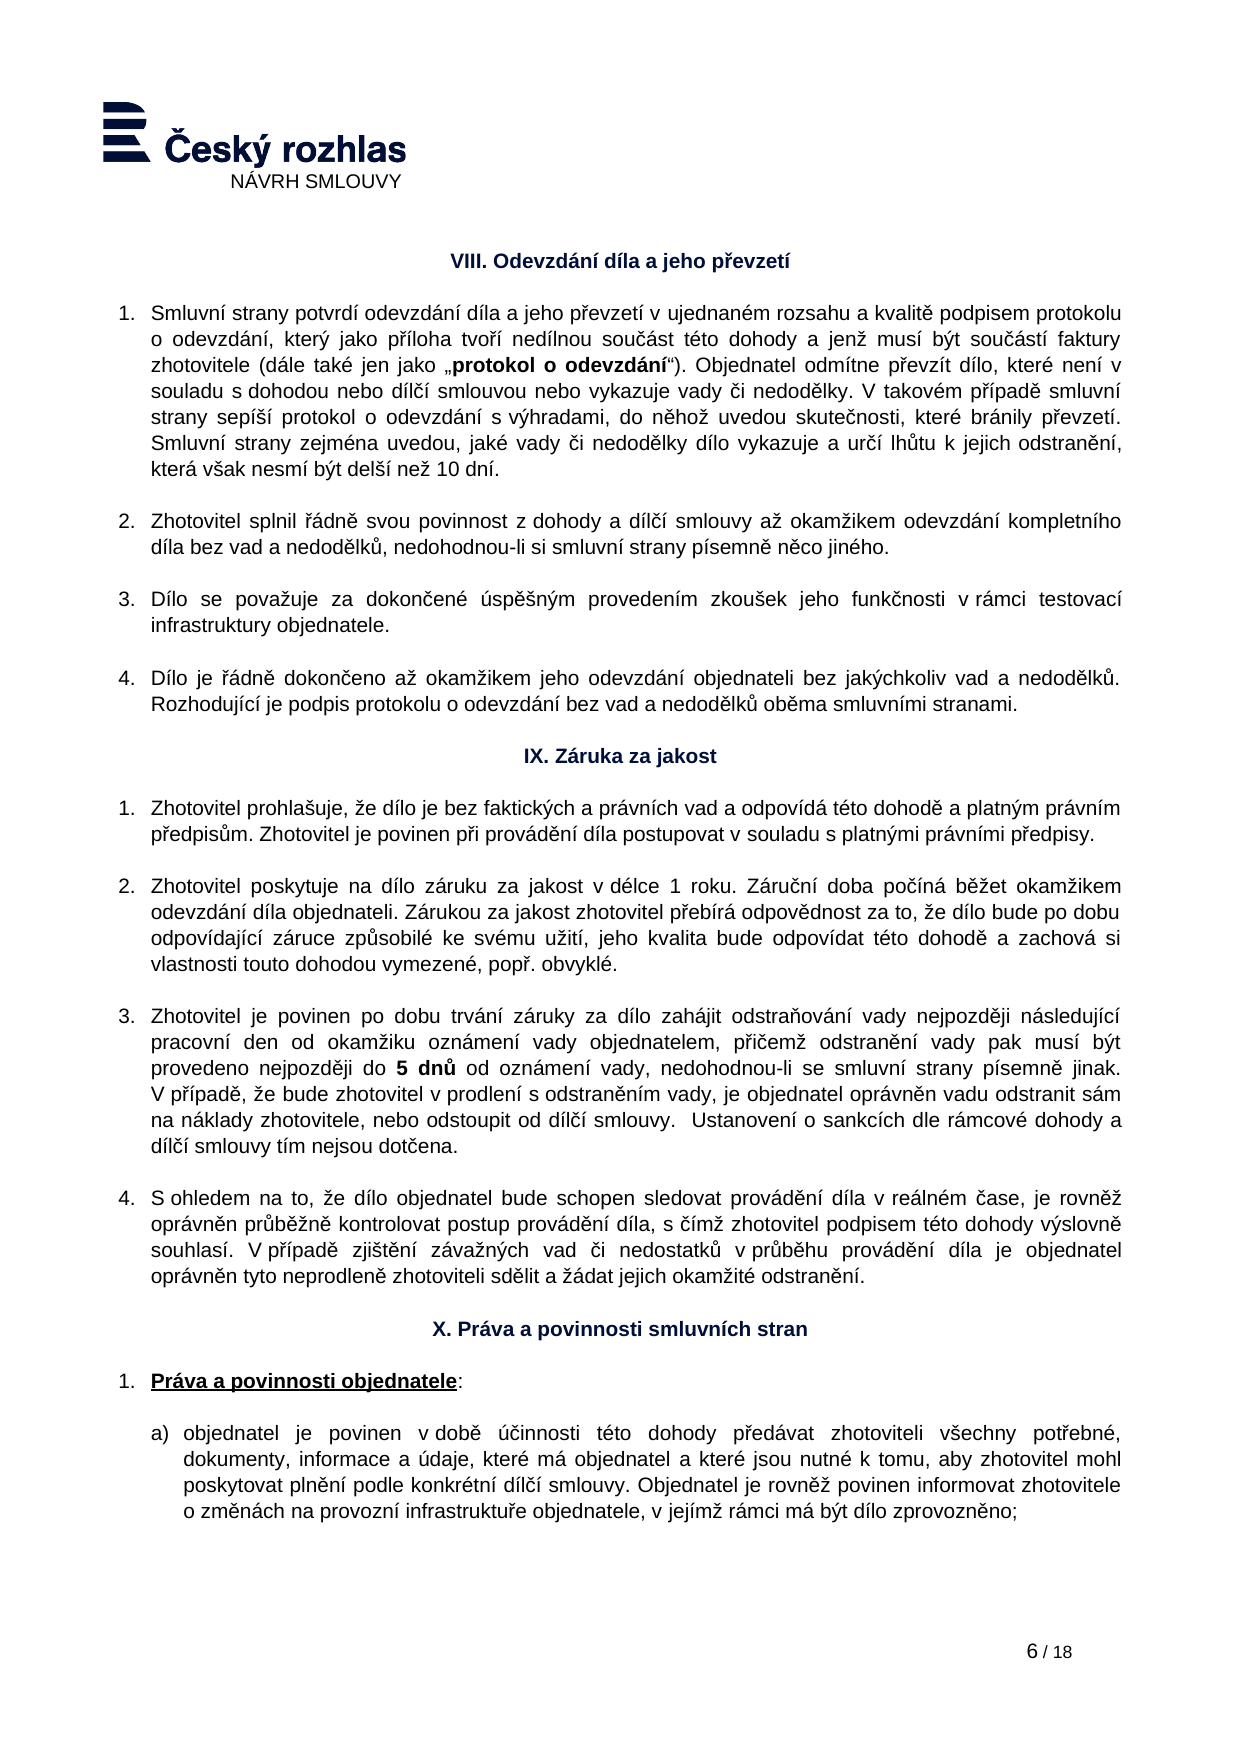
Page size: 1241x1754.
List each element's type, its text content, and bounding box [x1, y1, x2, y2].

subtitle Odevzdání díla a jeho převzetí [118, 247, 1122, 273]
list Zhotovitel je povinen po dobu trvání záruky za dílo zahájit odstraňování vady nejpozději následující pracovní den od okamžiku oznámení vady objednatelem, přičemž odstranění vady pak musí být provedeno nejpozději do 5 dnů od oznámení vady, nedohodnou-li se smluvní strany písemně jinak. V případě, že bude zhotovitel v prodlení s odstraněním vady, je objednatel oprávněn vadu odstranit sám na náklady zhotovitele, nebo odstoupit od dílčí smlouvy. Ustanovení o sankcích dle rámcové dohody a dílčí smlouvy tím nejsou dotčena. [118, 1003, 1122, 1159]
list Smluvní strany potvrdí odevzdání díla a jeho převzetí v ujednaném rozsahu a kvalitě podpisem protokolu o odevzdání, který jako příloha tvoří nedílnou součást této dohody a jenž musí být součástí faktury zhotovitele (dále také jen jako „protokol o odevzdání“). Objednatel odmítne převzít dílo, které není v souladu s dohodou nebo dílčí smlouvou nebo vykazuje vady či nedodělky. V takovém případě smluvní strany sepíší protokol o odevzdání s výhradami, do něhož uvedou skutečnosti, které bránily převzetí. Smluvní strany zejména uvedou, jaké vady či nedodělky dílo vykazuje a určí lhůtu k jejich odstranění, která však nesmí být delší než 10 dní. [118, 299, 1122, 482]
list objednatel je povinen v době účinnosti této dohody předávat zhotoviteli všechny potřebné, dokumenty, informace a údaje, které má objednatel a které jsou nutné k tomu, aby zhotovitel mohl poskytovat plnění podle konkrétní dílčí smlouvy. Objednatel je rovněž povinen informovat zhotovitele o změnách na provozní infrastruktuře objednatele, v jejímž rámci má být dílo zprovozněno; [151, 1419, 1122, 1523]
list S ohledem na to, že dílo objednatel bude schopen sledovat provádění díla v reálném čase, je rovněž oprávněn průběžně kontrolovat postup provádění díla, s čímž zhotovitel podpisem této dohody výslovně souhlasí. V případě zjištění závažných vad či nedostatků v průběhu provádění díla je objednatel oprávněn tyto neprodleně zhotoviteli sdělit a žádat jejich okamžité odstranění. [118, 1185, 1122, 1289]
subtitle Záruka za jakost [118, 742, 1122, 768]
list Dílo je řádně dokončeno až okamžikem jeho odevzdání objednateli bez jakýchkoliv vad a nedodělků. Rozhodující je podpis protokolu o odevzdání bez vad a nedodělků oběma smluvními stranami. [118, 664, 1122, 716]
list Zhotovitel splnil řádně svou povinnost z dohody a dílčí smlouvy až okamžikem odevzdání kompletního díla bez vad a nedodělků, nedohodnou-li si smluvní strany písemně něco jiného. [118, 508, 1122, 560]
list Zhotovitel poskytuje na dílo záruku za jakost v délce 1 roku. Záruční doba počíná běžet okamžikem odevzdání díla objednateli. Zárukou za jakost zhotovitel přebírá odpovědnost za to, že dílo bude po dobu odpovídající záruce způsobilé ke svému užití, jeho kvalita bude odpovídat této dohodě a zachová si vlastnosti touto dohodou vymezené, popř. obvyklé. [118, 872, 1122, 977]
list Dílo se považuje za dokončené úspěšným provedením zkoušek jeho funkčnosti v rámci testovací infrastruktury objednatele. [118, 586, 1122, 638]
picture [103, 102, 406, 168]
list Zhotovitel prohlašuje, že dílo je bez faktických a právních vad a odpovídá této dohodě a platným právním předpisům. Zhotovitel je povinen při provádění díla postupovat v souladu s platnými právními předpisy. [118, 794, 1122, 846]
list Práva a povinnosti objednatele: [118, 1367, 1122, 1393]
subtitle Práva a povinnosti smluvních stran [118, 1315, 1122, 1341]
